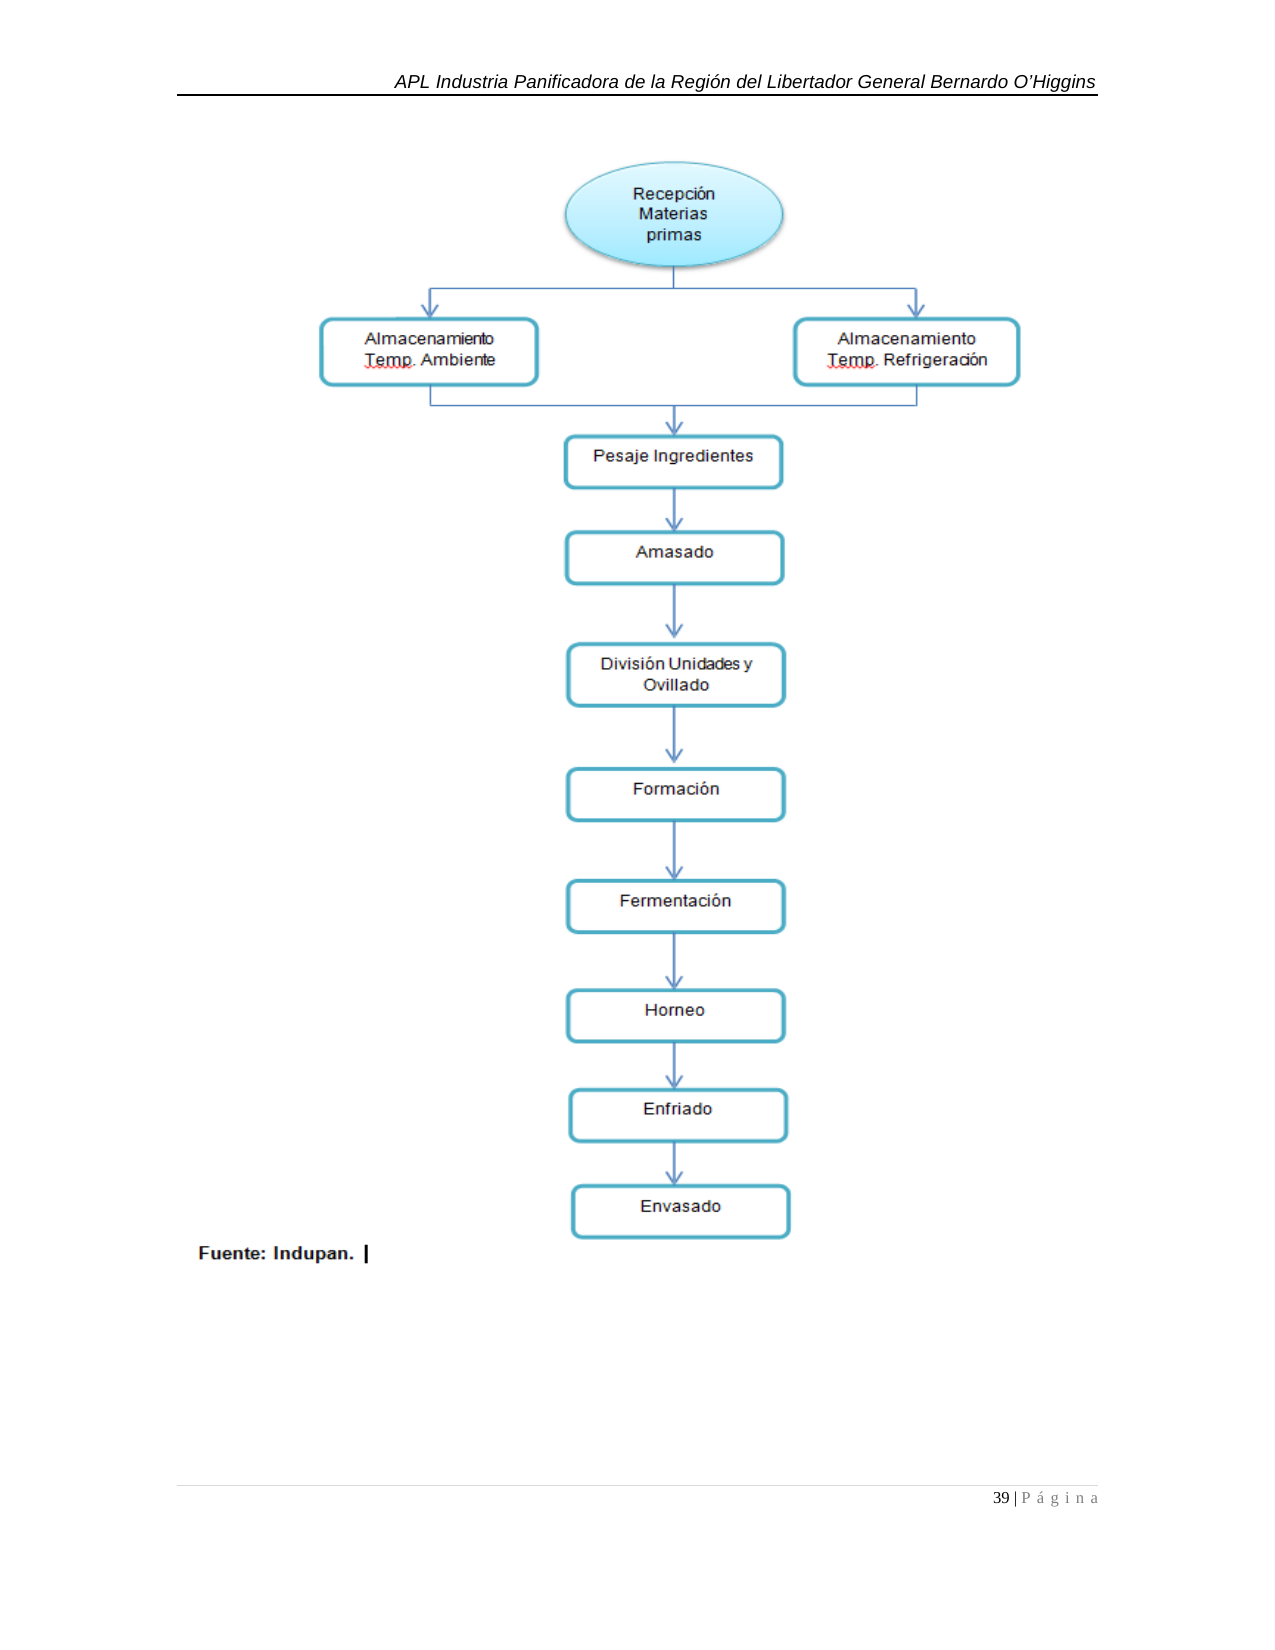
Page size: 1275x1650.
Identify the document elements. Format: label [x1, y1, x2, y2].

picture [177, 147, 1118, 1357]
